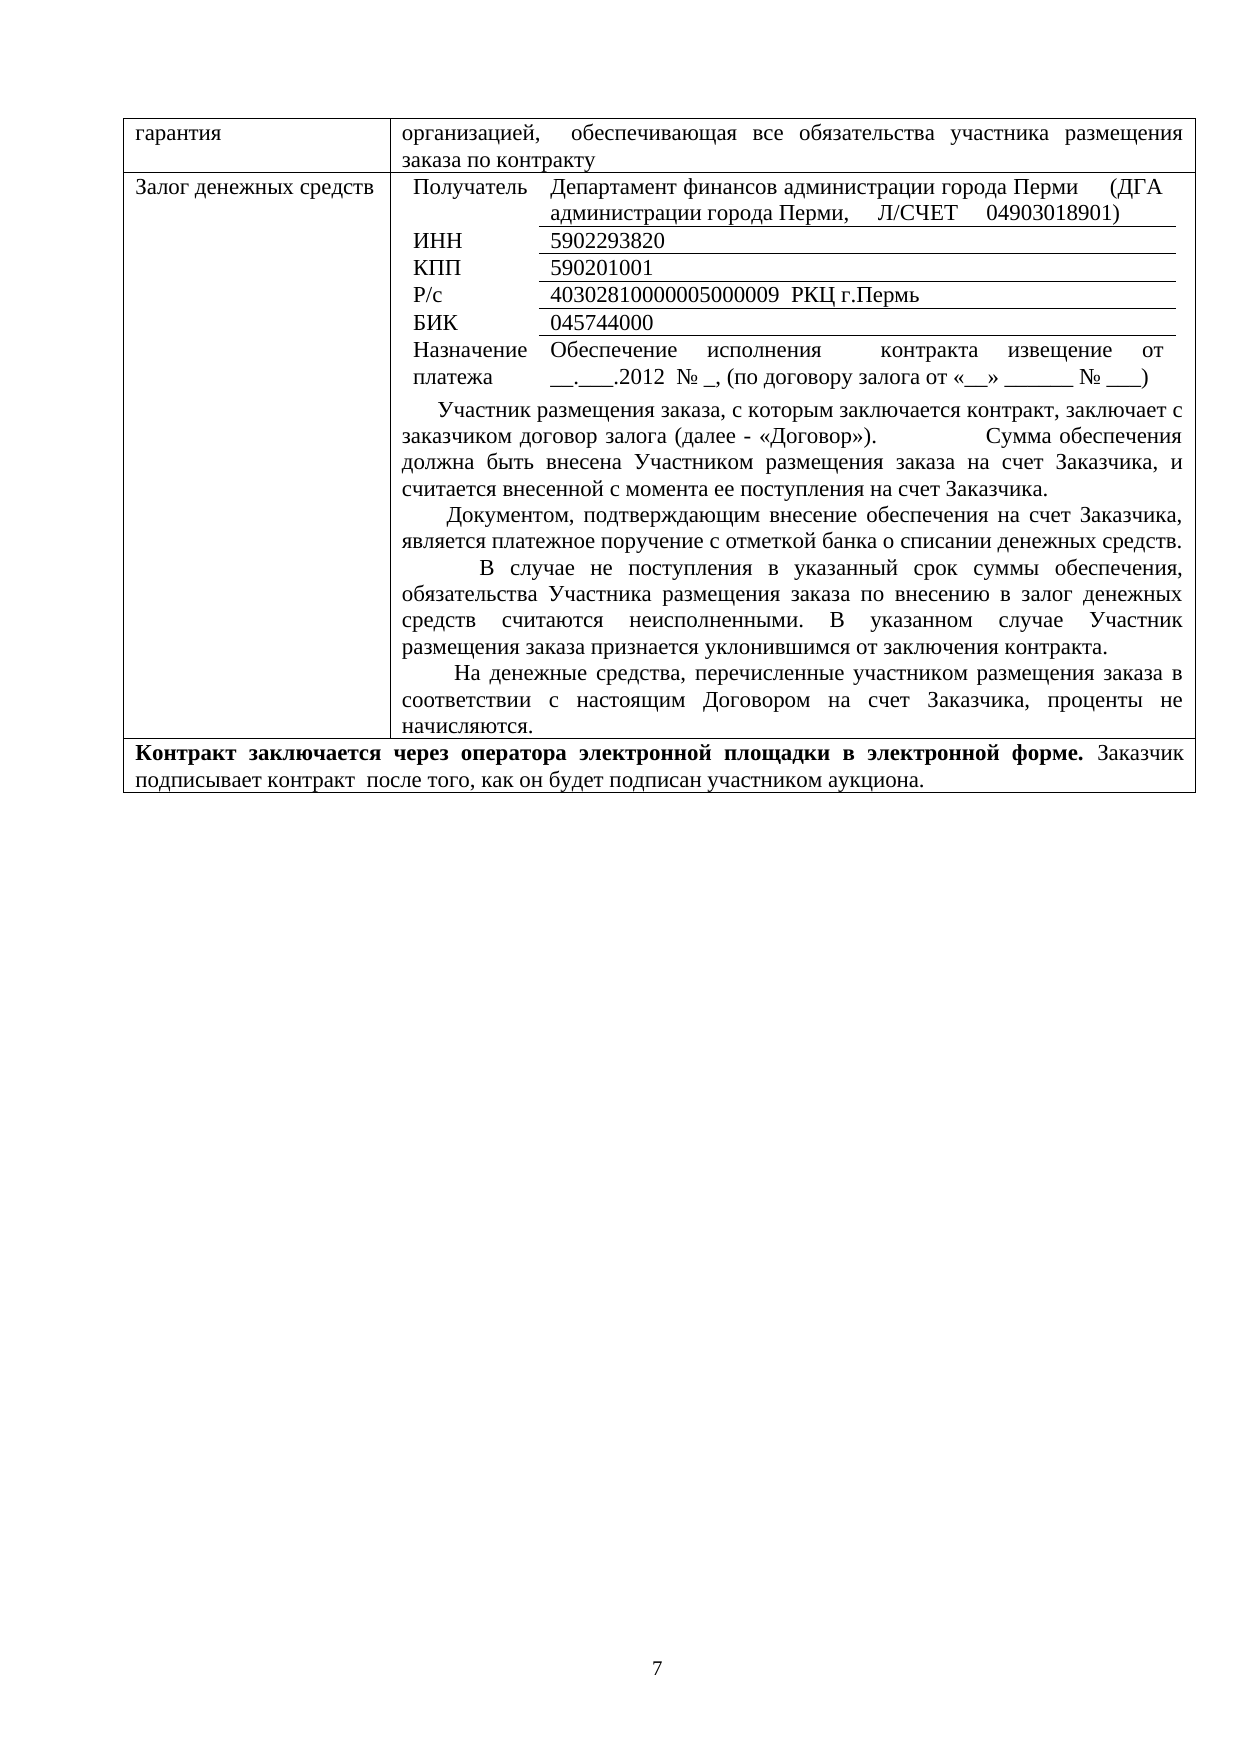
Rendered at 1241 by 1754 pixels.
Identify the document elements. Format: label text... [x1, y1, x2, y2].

table_cell Участник размещения заказа, с которым заключается контракт, заключает с заказчиком договор залога (далее - «Договор»). Сумма обеспечения должна быть внесена Участником размещения заказа на счет Заказчика, и считается внесенной с момента ее поступления на счет Заказчика. Документом, подтверждающим внесение обеспечения на счет Заказчика, является платежное поручение с отметкой банка о списании денежных средств. В случае не поступления в указанный срок суммы обеспечения, обязательства Участника размещения заказа по внесению в залог денежных средств считаются неисполненными. В указанном случае Участник размещения заказа признается уклонившимся от заключения контракта. На денежные средства, перечисленные участником размещения заказа в соответствии с настоящим Договором на счет Заказчика, проценты не начисляются. [391, 173, 1195, 738]
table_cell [124, 119, 390, 172]
table_cell Контракт заключается через оператора электронной площадки в электронной форме. Заказчик подписывает контракт после того, как он будет подписан участником аукциона. [124, 739, 1195, 792]
table_cell Залог денежных средств [124, 173, 390, 738]
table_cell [391, 119, 1195, 172]
